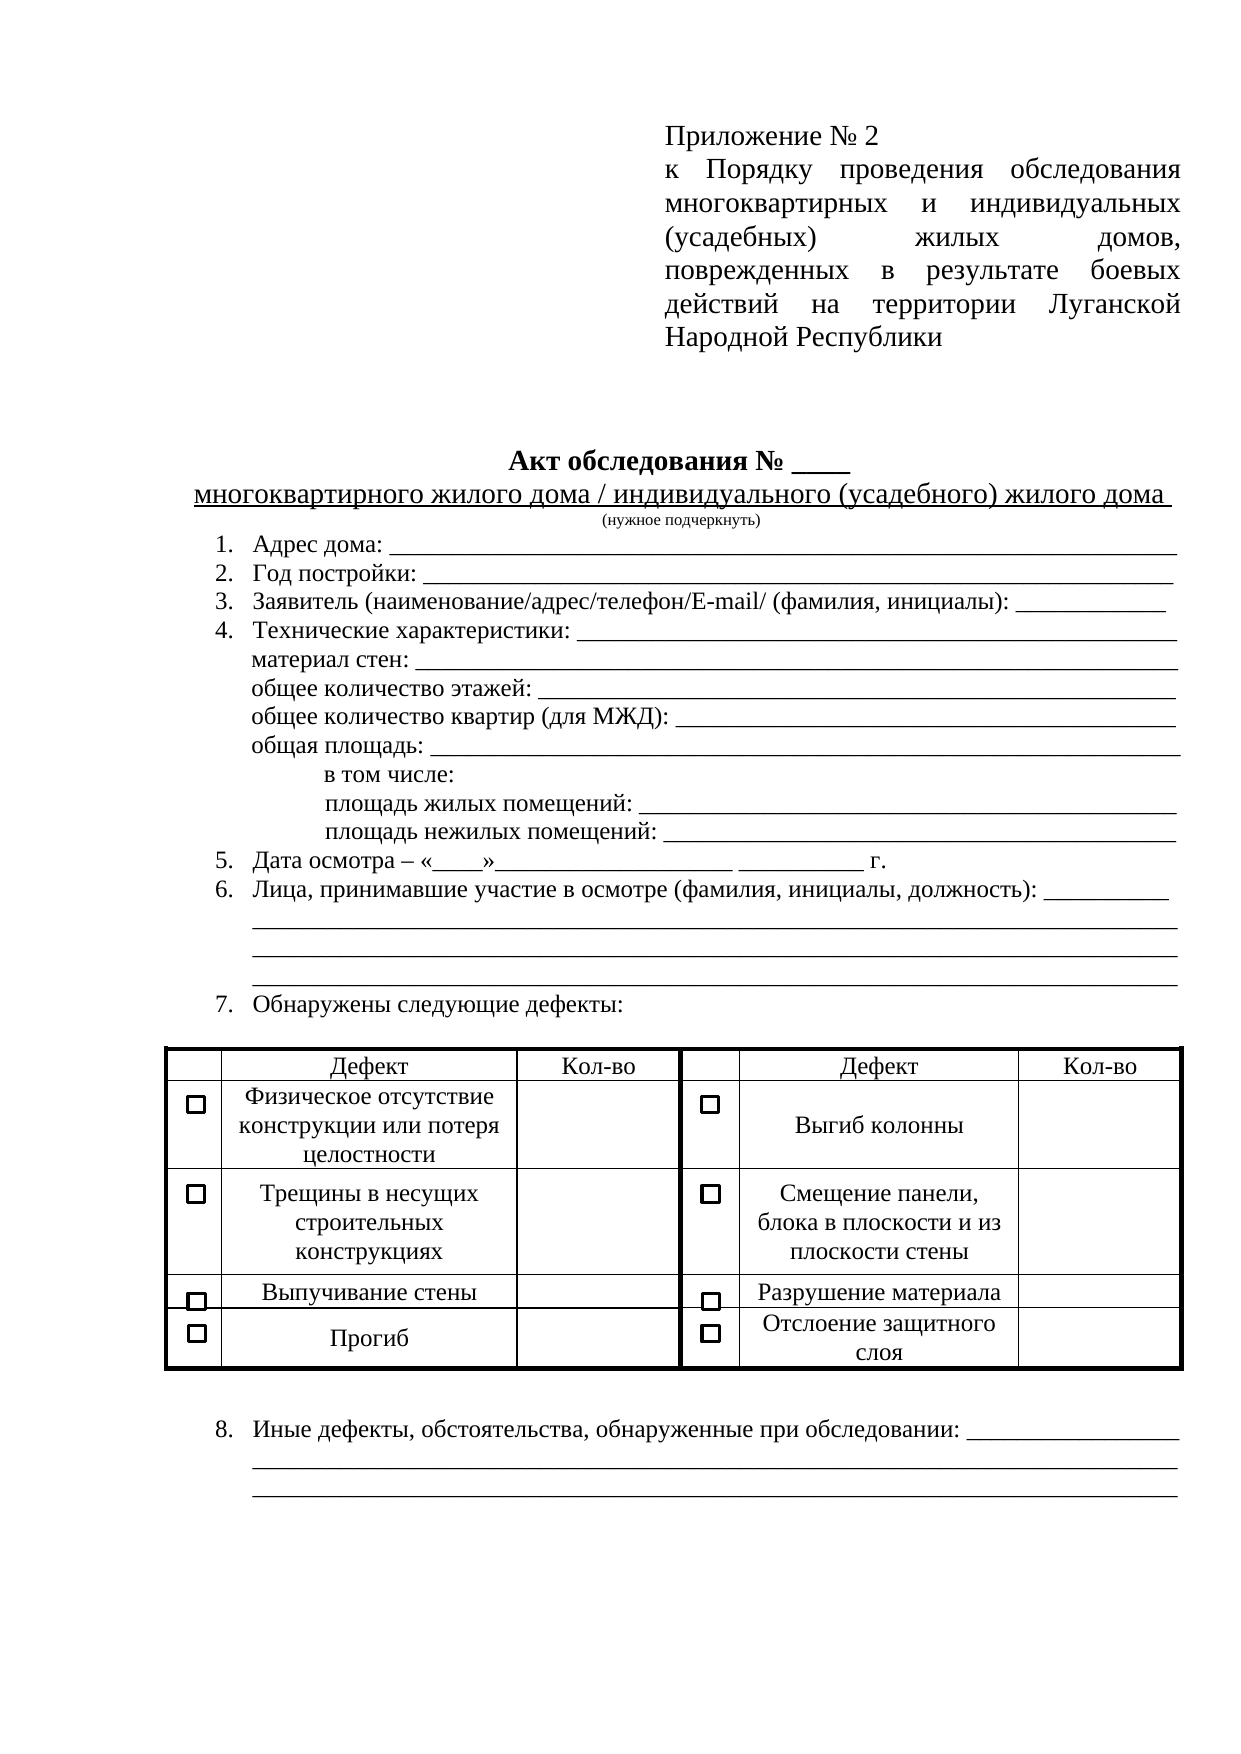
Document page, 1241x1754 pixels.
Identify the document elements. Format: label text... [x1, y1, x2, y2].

list площадь жилых помещений: ___________________________________________ [325, 788, 1181, 816]
list __________________________________________________________________________ [252, 1443, 1181, 1471]
text (нужное подчеркнуть) [177, 510, 1181, 529]
list Год постройки: ____________________________________________________________ [215, 558, 1181, 586]
table_header Дефект [740, 1051, 1018, 1080]
text Приложение № 2 [177, 118, 1181, 152]
list Заявитель (наименование/адрес/телефон/E-mail/ (фамилия, инициалы): ____________ [215, 586, 1181, 615]
text Акт обследования № ____ [177, 443, 1181, 476]
table_cell [683, 1275, 739, 1307]
table_cell [1019, 1275, 1179, 1307]
text к Порядку проведения обследования многоквартирных и индивидуальных (усадебных) жилых домов, поврежденных в результате боевых действий на территории Луганской Народной Республики [664, 152, 1181, 353]
table_cell Физическое отсутствие конструкции или потеря целостности [222, 1081, 516, 1168]
table_cell [168, 1309, 221, 1366]
table_cell Смещение панели, блока в плоскости и из плоскости стены [740, 1169, 1018, 1274]
list __________________________________________________________________________ [252, 1471, 1181, 1500]
table_cell Выпучивание стены [222, 1275, 516, 1307]
list Иные дефекты, обстоятельства, обнаруженные при обследовании: _________________ [215, 1414, 1181, 1443]
table_cell [1019, 1081, 1179, 1168]
table_header [683, 1051, 739, 1080]
list Технические характеристики: ________________________________________________ [215, 615, 1181, 644]
list площадь нежилых помещений: _________________________________________ [325, 816, 1181, 845]
list Адрес дома: _______________________________________________________________ [215, 529, 1181, 558]
table_header Кол-во [1019, 1051, 1179, 1080]
table_cell [518, 1309, 678, 1366]
table_cell Трещины в несущих строительных конструкциях [222, 1169, 516, 1274]
text многоквартирного жилого дома / индивидуального (усадебного) жилого дома [177, 476, 1181, 510]
table_cell [683, 1081, 739, 1168]
table_cell [168, 1169, 221, 1274]
table_cell [518, 1275, 678, 1307]
table_cell [518, 1169, 678, 1274]
text общая площадь: ____________________________________________________________ [177, 730, 1181, 759]
list общее количество этажей: ___________________________________________________ [177, 673, 1181, 701]
list Лица, принимавшие участие в осмотре (фамилия, инициалы, должность): __________ [215, 874, 1181, 903]
table_cell [168, 1081, 221, 1168]
table_cell Отслоение защитного слоя [740, 1308, 1018, 1366]
table_cell Прогиб [222, 1309, 516, 1366]
table_cell [683, 1308, 739, 1366]
table_cell [1019, 1169, 1179, 1274]
table_cell [518, 1081, 678, 1168]
table_header Дефект [222, 1051, 516, 1080]
list Обнаружены следующие дефекты: [215, 989, 1181, 1018]
table_cell Выгиб колонны [740, 1081, 1018, 1168]
table_header [168, 1051, 221, 1080]
list материал стен: _____________________________________________________________ [177, 644, 1181, 673]
table_header Кол-во [518, 1051, 678, 1080]
table_cell [1019, 1308, 1179, 1366]
table_cell [683, 1169, 739, 1274]
table_cell Разрушение материала [740, 1275, 1018, 1307]
list общее количество квартир (для МЖД): ________________________________________ [177, 701, 1181, 730]
list Дата осмотра – «____»___________________ __________ г. [215, 845, 1181, 874]
list ______________________________________________________________________________________________________________________________________________________________________________________________________________________________ [252, 903, 1181, 989]
list в том числе: [251, 759, 1181, 788]
table_cell [168, 1275, 221, 1307]
